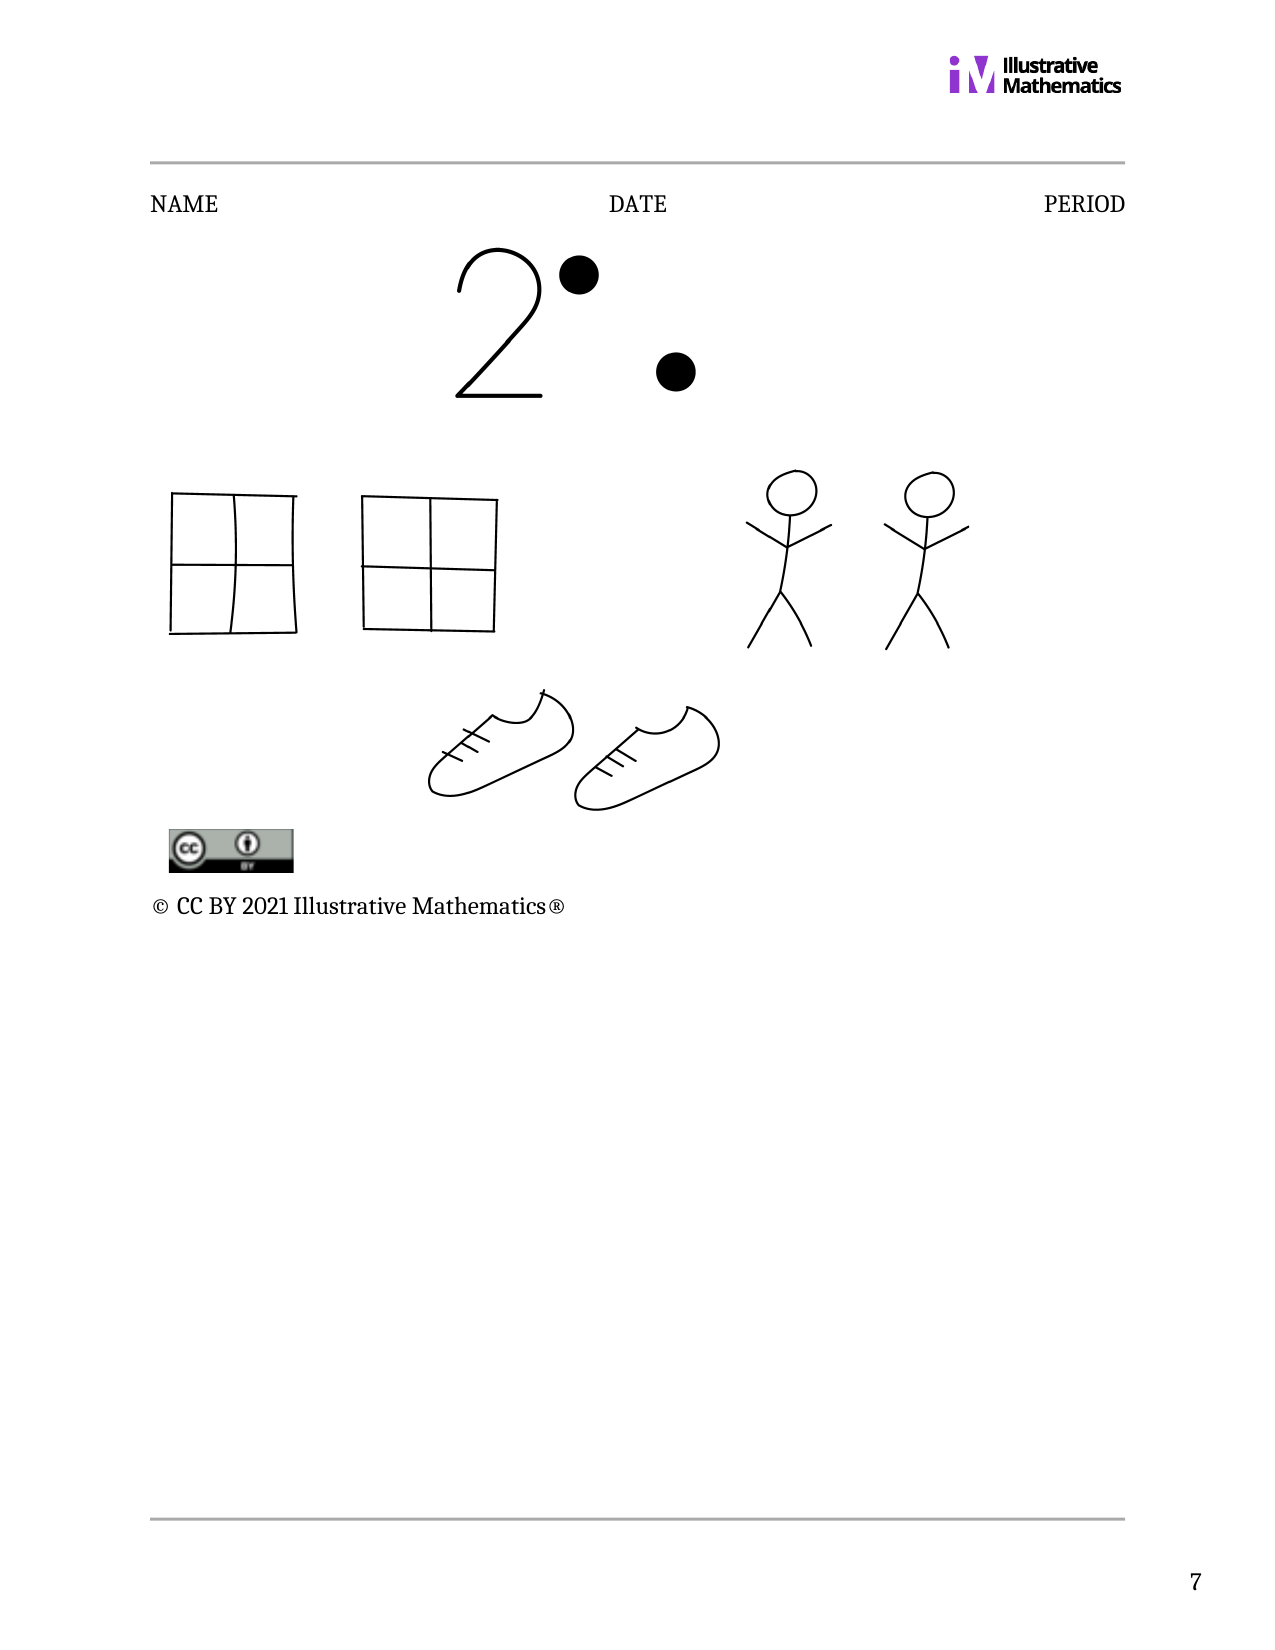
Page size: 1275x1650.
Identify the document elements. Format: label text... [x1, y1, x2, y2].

picture [949, 55, 1121, 93]
text © CC BY 2021 Illustrative Mathematics® [150, 892, 1125, 920]
picture [168, 247, 970, 811]
picture [168, 829, 294, 873]
